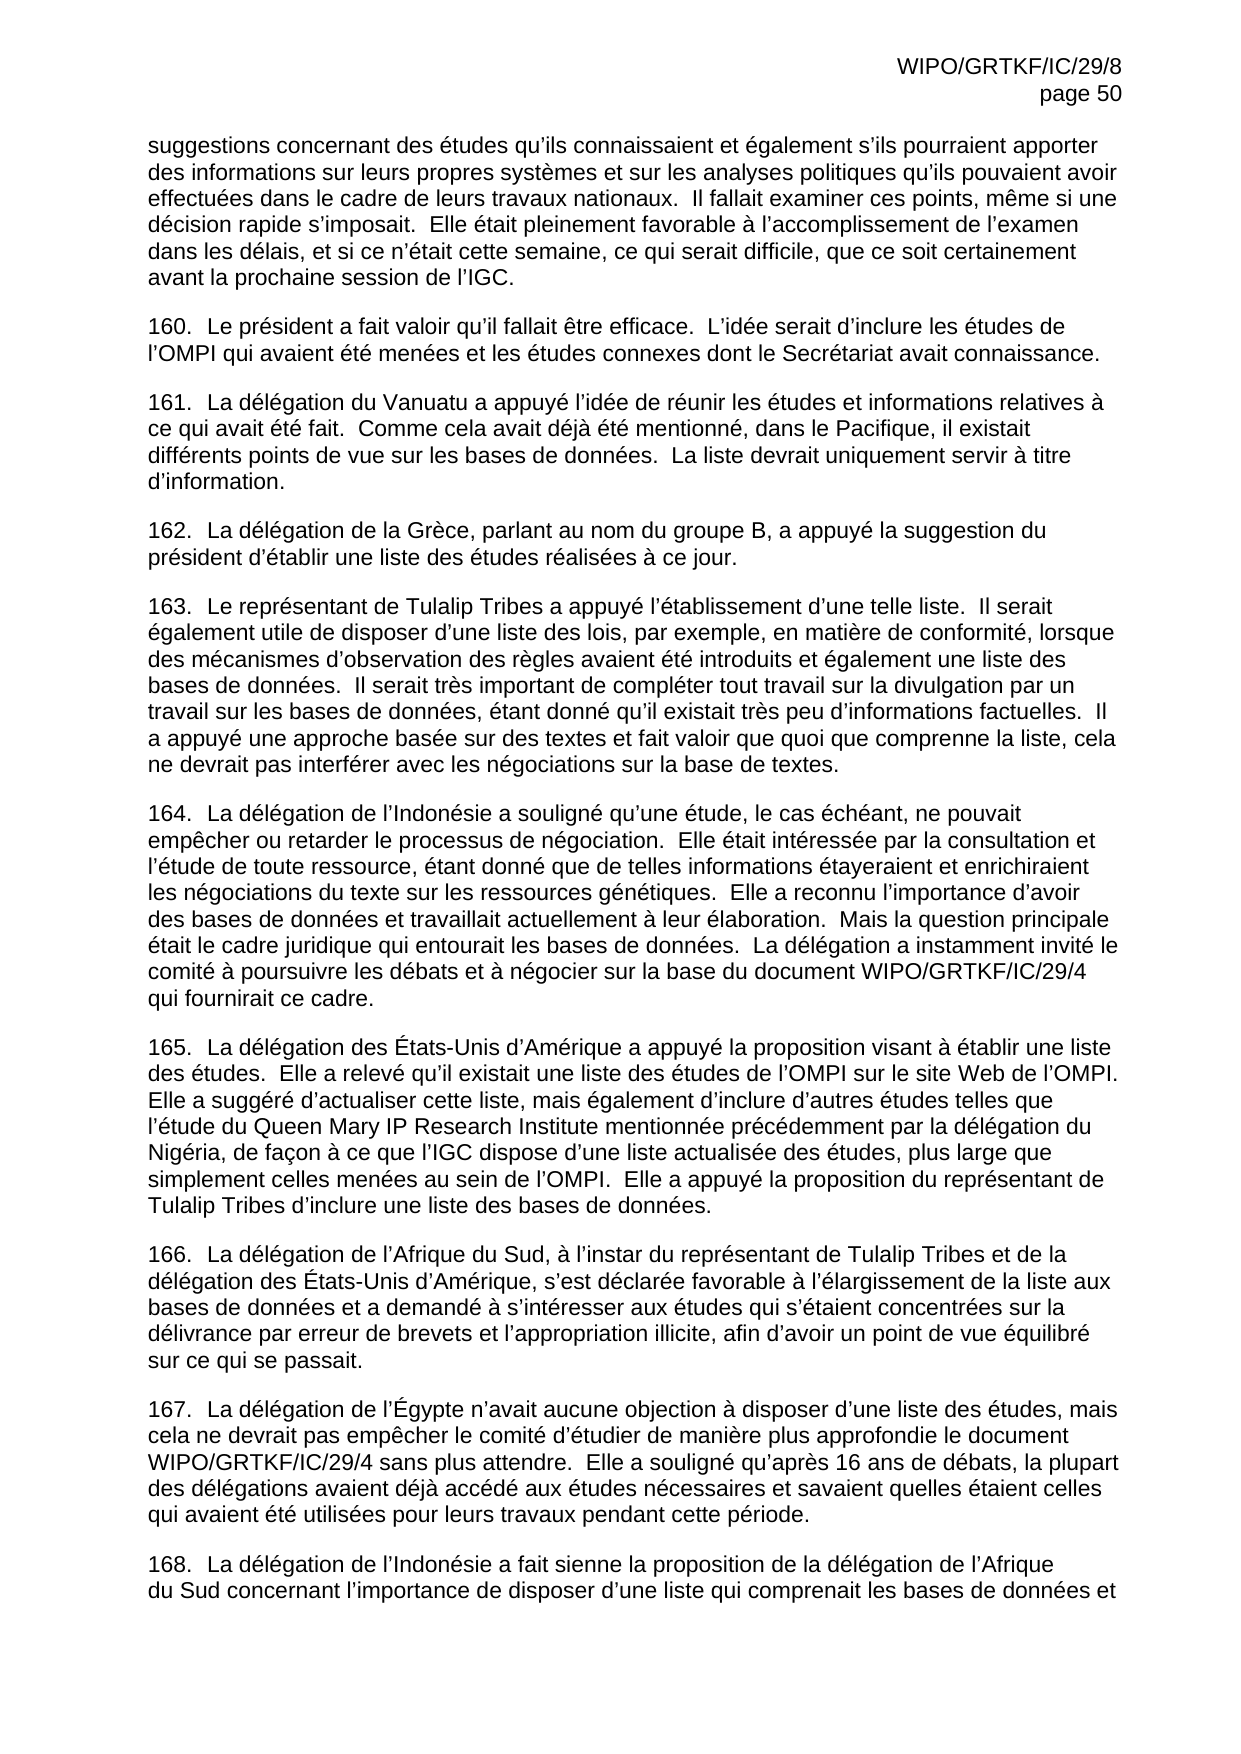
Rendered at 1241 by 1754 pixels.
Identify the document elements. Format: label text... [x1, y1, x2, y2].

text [148, 1551, 1122, 1603]
text La délégation de l’Afrique du Sud, à l’instar du représentant de Tulalip Tribes et de la délégation des États-Unis d’Amérique, s’est déclarée favorable à l’élargissement de la liste aux bases de données et a demandé à s’intéresser aux études qui s’étaient concentrées sur la délivrance par erreur de brevets et l’appropriation illicite, afin d’avoir un point de vue équilibré sur ce qui se passait. [148, 1241, 1122, 1373]
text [148, 132, 1122, 290]
text La délégation du Vanuatu a appuyé l’idée de réunir les études et informations relatives à ce qui avait été fait. Comme cela avait déjà été mentionné, dans le Pacifique, il existait différents points de vue sur les bases de données. La liste devrait uniquement servir à titre d’information. [148, 389, 1122, 494]
text La délégation des États-Unis d’Amérique a appuyé la proposition visant à établir une liste des études. Elle a relevé qu’il existait une liste des études de l’OMPI sur le site Web de l’OMPI. Elle a suggéré d’actualiser cette liste, mais également d’inclure d’autres études telles que l’étude du Queen Mary IP Research Institute mentionnée précédemment par la délégation du Nigéria, de façon à ce que l’IGC dispose d’une liste actualisée des études, plus large que simplement celles menées au sein de l’OMPI. Elle a appuyé la proposition du représentant de Tulalip Tribes d’inclure une liste des bases de données. [148, 1034, 1122, 1218]
text La délégation de la Grèce, parlant au nom du groupe B, a appuyé la suggestion du président d’établir une liste des études réalisées à ce jour. [148, 517, 1122, 570]
text La délégation de l’Indonésie a souligné qu’une étude, le cas échéant, ne pouvait empêcher ou retarder le processus de négociation. Elle était intéressée par la consultation et l’étude de toute ressource, étant donné que de telles informations étayeraient et enrichiraient les négociations du texte sur les ressources génétiques. Elle a reconnu l’importance d’avoir des bases de données et travaillait actuellement à leur élaboration. Mais la question principale était le cadre juridique qui entourait les bases de données. La délégation a instamment invité le comité à poursuivre les débats et à négocier sur la base du document WIPO/GRTKF/IC/29/4 qui fournirait ce cadre. [148, 800, 1122, 1011]
text Le représentant de Tulalip Tribes a appuyé l’établissement d’une telle liste. Il serait également utile de disposer d’une liste des lois, par exemple, en matière de conformité, lorsque des mécanismes d’observation des règles avaient été introduits et également une liste des bases de données. Il serait très important de compléter tout travail sur la divulgation par un travail sur les bases de données, étant donné qu’il existait très peu d’informations factuelles. Il a appuyé une approche basée sur des textes et fait valoir que quoi que comprenne la liste, cela ne devrait pas interférer avec les négociations sur la base de textes. [148, 593, 1122, 777]
text Le président a fait valoir qu’il fallait être efficace. L’idée serait d’inclure les études de l’OMPI qui avaient été menées et les études connexes dont le Secrétariat avait connaissance. [148, 313, 1122, 366]
text La délégation de l’Égypte n’avait aucune objection à disposer d’une liste des études, mais cela ne devrait pas empêcher le comité d’étudier de manière plus approfondie le document WIPO/GRTKF/IC/29/4 sans plus attendre. Elle a souligné qu’après 16 ans de débats, la plupart des délégations avaient déjà accédé aux études nécessaires et savaient quelles étaient celles qui avaient été utilisées pour leurs travaux pendant cette période. [148, 1396, 1122, 1528]
